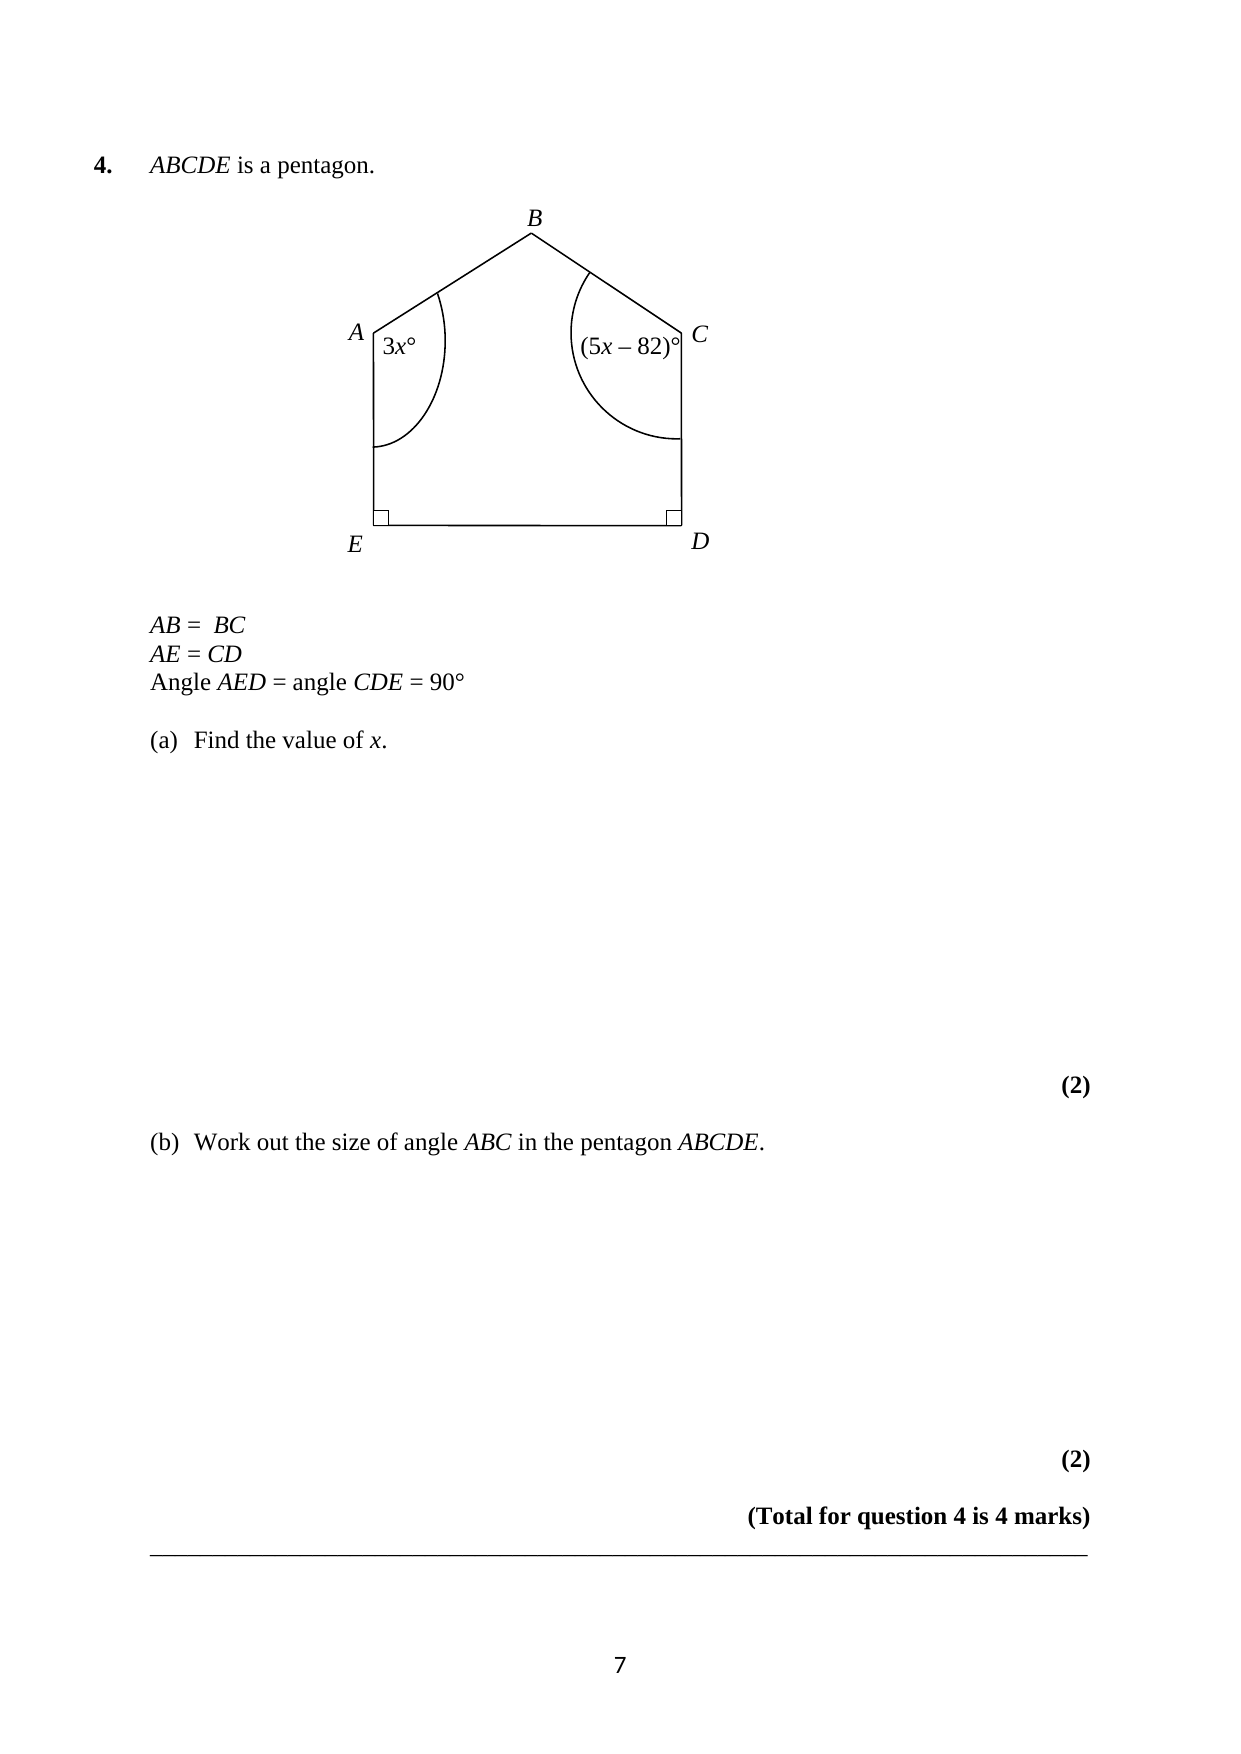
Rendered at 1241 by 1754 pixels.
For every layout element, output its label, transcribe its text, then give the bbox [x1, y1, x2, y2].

text AE = CD [150, 639, 1090, 667]
text (2) [150, 1070, 1090, 1099]
text Angle AED = angle CDE = 90° [150, 667, 1090, 696]
text (2) [150, 1444, 1090, 1472]
text (b) Work out the size of angle ABC in the pentagon ABCDE. [150, 1127, 1090, 1156]
text 4. ABCDE is a pentagon. [94, 150, 1090, 179]
text (Total for question 4 is 4 marks) [150, 1501, 1090, 1530]
text (a) Find the value of x. [150, 725, 1090, 754]
text ___________________________________________________________________________ [150, 1530, 1090, 1559]
text AB = BC [150, 610, 1090, 639]
